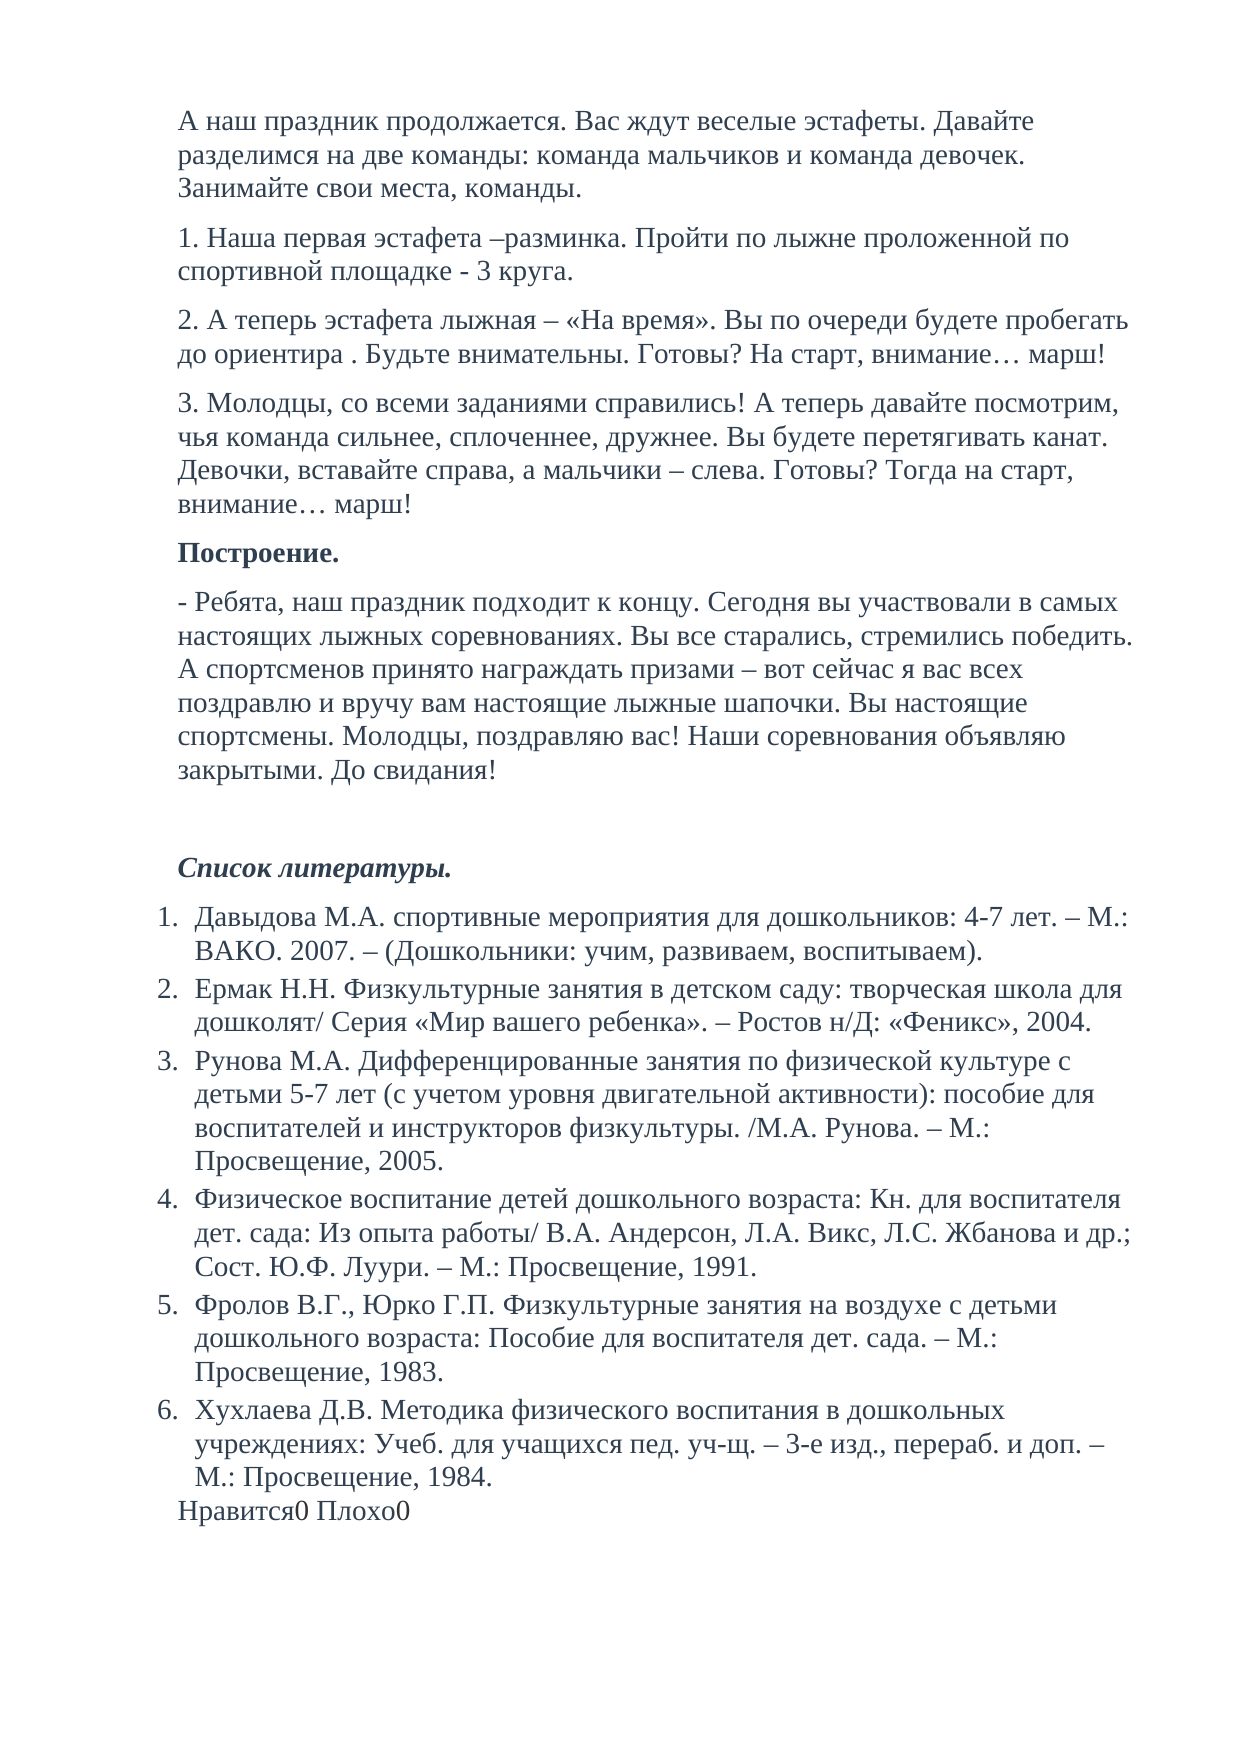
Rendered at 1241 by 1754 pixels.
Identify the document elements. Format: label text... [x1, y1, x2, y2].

list Физическое воспитание детей дошкольного возраста: Кн. для воспитателя дет. сада: Из опыта работы/ В.А. Андерсон, Л.А. Викс, Л.С. Жбанова и др.; Сост. Ю.Ф. Луури. – М.: Просвещение, 1991. [157, 1182, 1137, 1282]
text Список литературы. [177, 850, 1137, 884]
text 1. Наша первая эстафета –разминка. Пройти по лыжне проложенной по спортивной площадке - 3 круга. [177, 220, 1137, 287]
list Рунова М.А. Дифференцированные занятия по физической культуре с детьми 5-7 лет (с учетом уровня двигательной активности): пособие для воспитателей и инструкторов физкультуры. /М.А. Рунова. – М.: Просвещение, 2005. [157, 1043, 1137, 1177]
list Ермак Н.Н. Физкультурные занятия в детском саду: творческая школа для дошколят/ Серия «Мир вашего ребенка». – Ростов н/Д: «Феникс», 2004. [157, 971, 1137, 1038]
list Фролов В.Г., Юрко Г.П. Физкультурные занятия на воздухе с детьми дошкольного возраста: Пособие для воспитателя дет. сада. – М.: Просвещение, 1983. [157, 1287, 1137, 1388]
text 3. Молодцы, со всеми заданиями справились! А теперь давайте посмотрим, чья команда сильнее, сплоченнее, дружнее. Вы будете перетягивать канат. Девочки, вставайте справа, а мальчики – слева. Готовы? Тогда на старт, внимание… марш! [177, 385, 1137, 519]
list Хухлаева Д.В. Методика физического воспитания в дошкольных учреждениях: Учеб. для учащихся пед. уч-щ. – 3-е изд., перераб. и доп. – М.: Просвещение, 1984. [157, 1392, 1137, 1493]
text Нравится0 Плохо0 [177, 1493, 1137, 1526]
text Построение. [177, 535, 1137, 568]
text А наш праздник продолжается. Вас ждут веселые эстафеты. Давайте разделимся на две команды: команда мальчиков и команда девочек. Занимайте свои места, команды. [177, 103, 1137, 204]
text - Ребята, наш праздник подходит к концу. Сегодня вы участвовали в самых настоящих лыжных соревнованиях. Вы все старались, стремились победить. А спортсменов принято награждать призами – вот сейчас я вас всех поздравлю и вручу вам настоящие лыжные шапочки. Вы настоящие спортсмены. Молодцы, поздравляю вас! Наши соревнования объявляю закрытыми. До свидания! [177, 584, 1137, 785]
text 2. А теперь эстафета лыжная – «На время». Вы по очереди будете пробегать до ориентира . Будьте внимательны. Готовы? На старт, внимание… марш! [177, 302, 1137, 369]
list Давыдова М.А. спортивные мероприятия для дошкольников: 4-7 лет. – М.: ВАКО. 2007. – (Дошкольники: учим, развиваем, воспитываем). [157, 899, 1137, 966]
